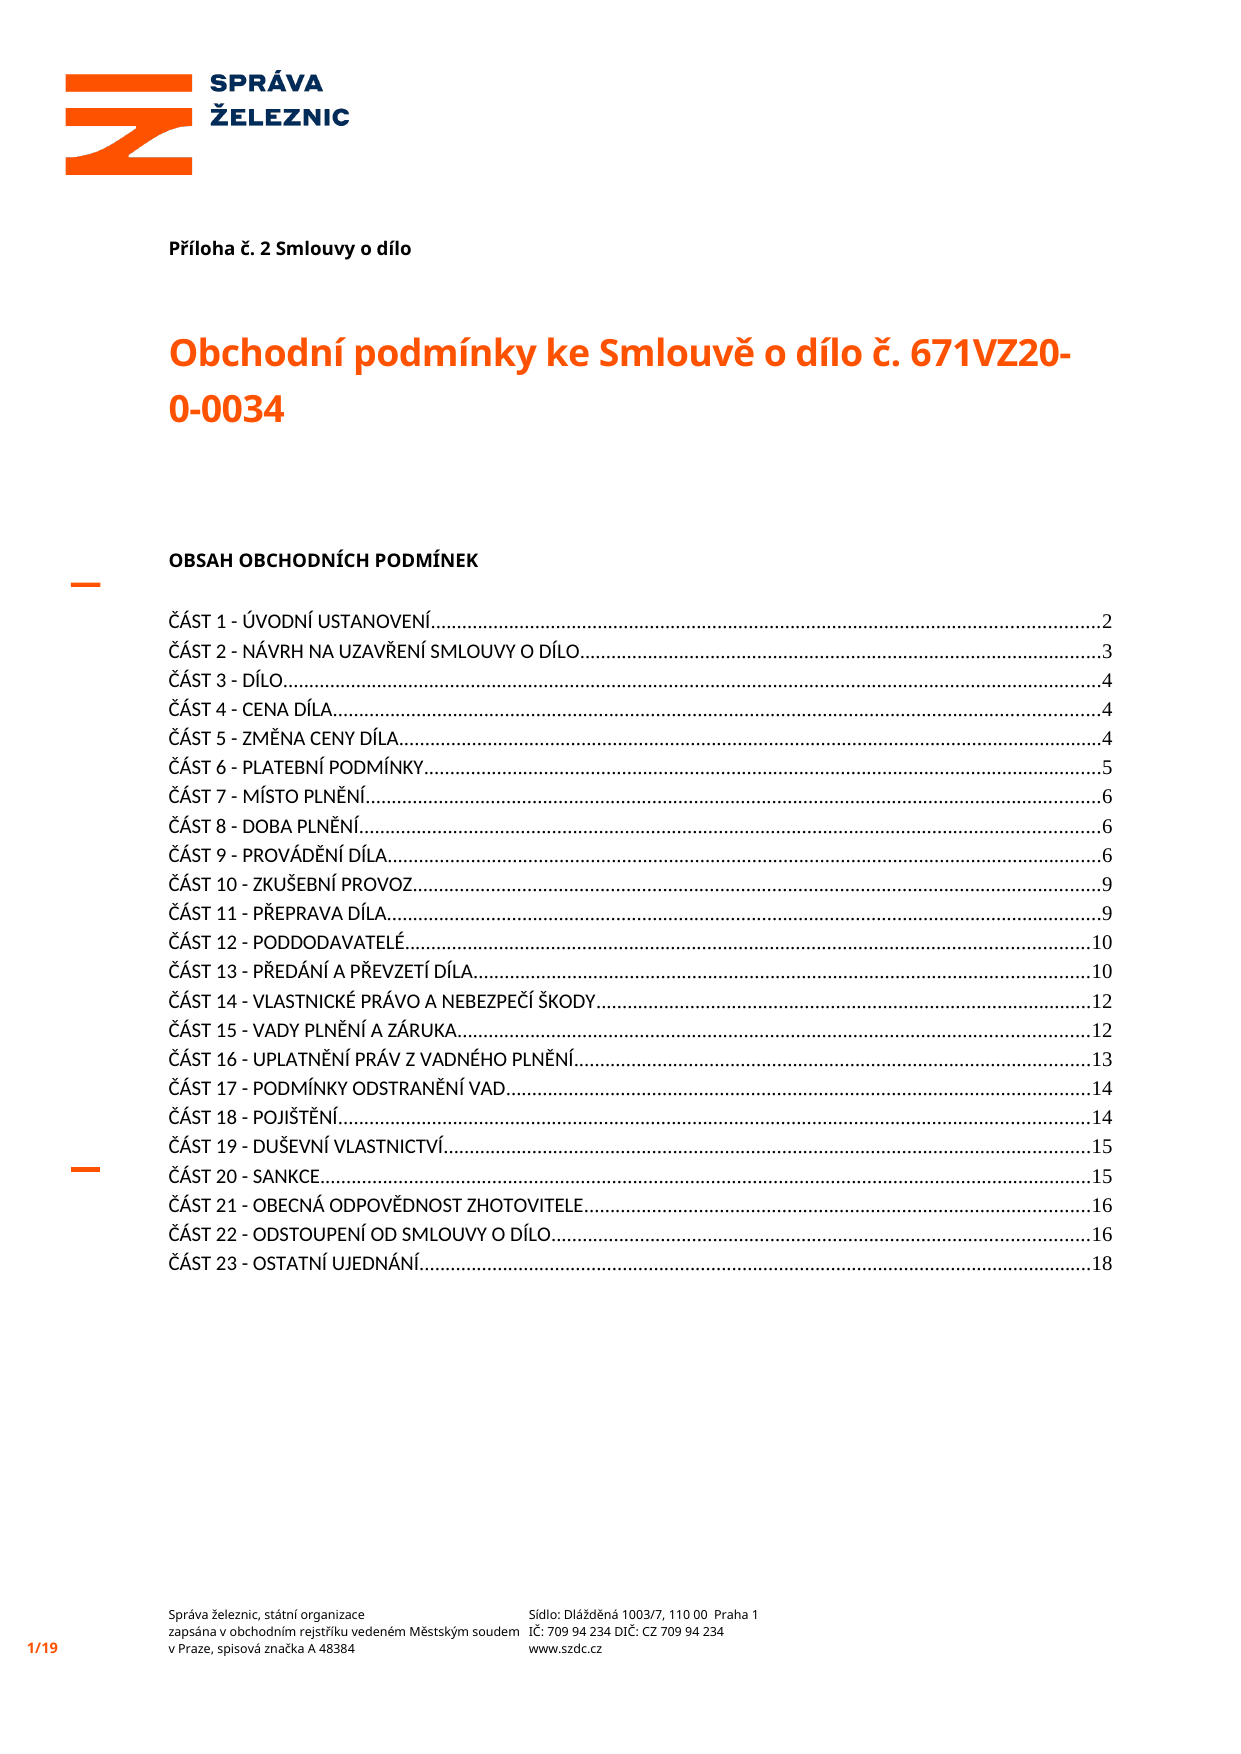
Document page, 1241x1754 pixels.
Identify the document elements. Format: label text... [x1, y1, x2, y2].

text ČÁST 13 - PŘEDÁNÍ A PŘEVZETÍ DÍLA 10 [168, 959, 1072, 984]
text ČÁST 3 - DÍLO 4 [168, 667, 1072, 692]
text ČÁST 5 - ZMĚNA CENY DÍLA 4 [168, 725, 1072, 751]
text ČÁST 11 - PŘEPRAVA DÍLA 9 [168, 900, 1072, 926]
text ČÁST 4 - CENA DÍLA 4 [168, 696, 1072, 722]
text ČÁST 23 - OSTATNÍ UJEDNÁNÍ 18 [168, 1250, 1072, 1276]
text ČÁST 7 - MÍSTO PLNĚNÍ 6 [168, 784, 1072, 809]
text ČÁST 20 - SANKCE 15 [168, 1163, 1072, 1188]
text OBSAH OBCHODNÍCH PODMÍNEK [168, 547, 1072, 573]
subtitle Obchodní podmínky ke Smlouvě o dílo č. 671VZ20-0-0034 [168, 326, 1072, 433]
text ČÁST 1 - ÚVODNÍ USTANOVENÍ 2 [168, 609, 1072, 634]
picture [65, 70, 349, 175]
text ČÁST 14 - VLASTNICKÉ PRÁVO A NEBEZPEČÍ ŠKODY 12 [168, 988, 1072, 1013]
text Příloha č. 2 Smlouvy o dílo [168, 235, 1146, 261]
text ČÁST 10 - ZKUŠEBNÍ PROVOZ 9 [168, 871, 1072, 897]
text ČÁST 21 - OBECNÁ ODPOVĚDNOST ZHOTOVITELE 16 [168, 1192, 1072, 1217]
text ČÁST 12 - PODDODAVATELÉ 10 [168, 929, 1072, 955]
text ČÁST 8 - DOBA PLNĚNÍ 6 [168, 813, 1072, 838]
text ČÁST 2 - NÁVRH NA UZAVŘENÍ SMLOUVY O DÍLO 3 [168, 638, 1072, 663]
text ČÁST 15 - VADY PLNĚNÍ A ZÁRUKA 12 [168, 1017, 1072, 1042]
text ČÁST 22 - ODSTOUPENÍ OD SMLOUVY O DÍLO 16 [168, 1221, 1072, 1247]
text ČÁST 9 - PROVÁDĚNÍ DÍLA 6 [168, 842, 1072, 867]
text ČÁST 17 - PODMÍNKY ODSTRANĚNÍ VAD 14 [168, 1075, 1072, 1101]
text ČÁST 18 - POJIŠTĚNÍ 14 [168, 1104, 1072, 1130]
text ČÁST 16 - UPLATNĚNÍ PRÁV Z VADNÉHO PLNĚNÍ 13 [168, 1046, 1072, 1072]
text ČÁST 6 - PLATEBNÍ PODMÍNKY 5 [168, 754, 1072, 780]
text ČÁST 19 - DUŠEVNÍ VLASTNICTVÍ 15 [168, 1134, 1072, 1159]
